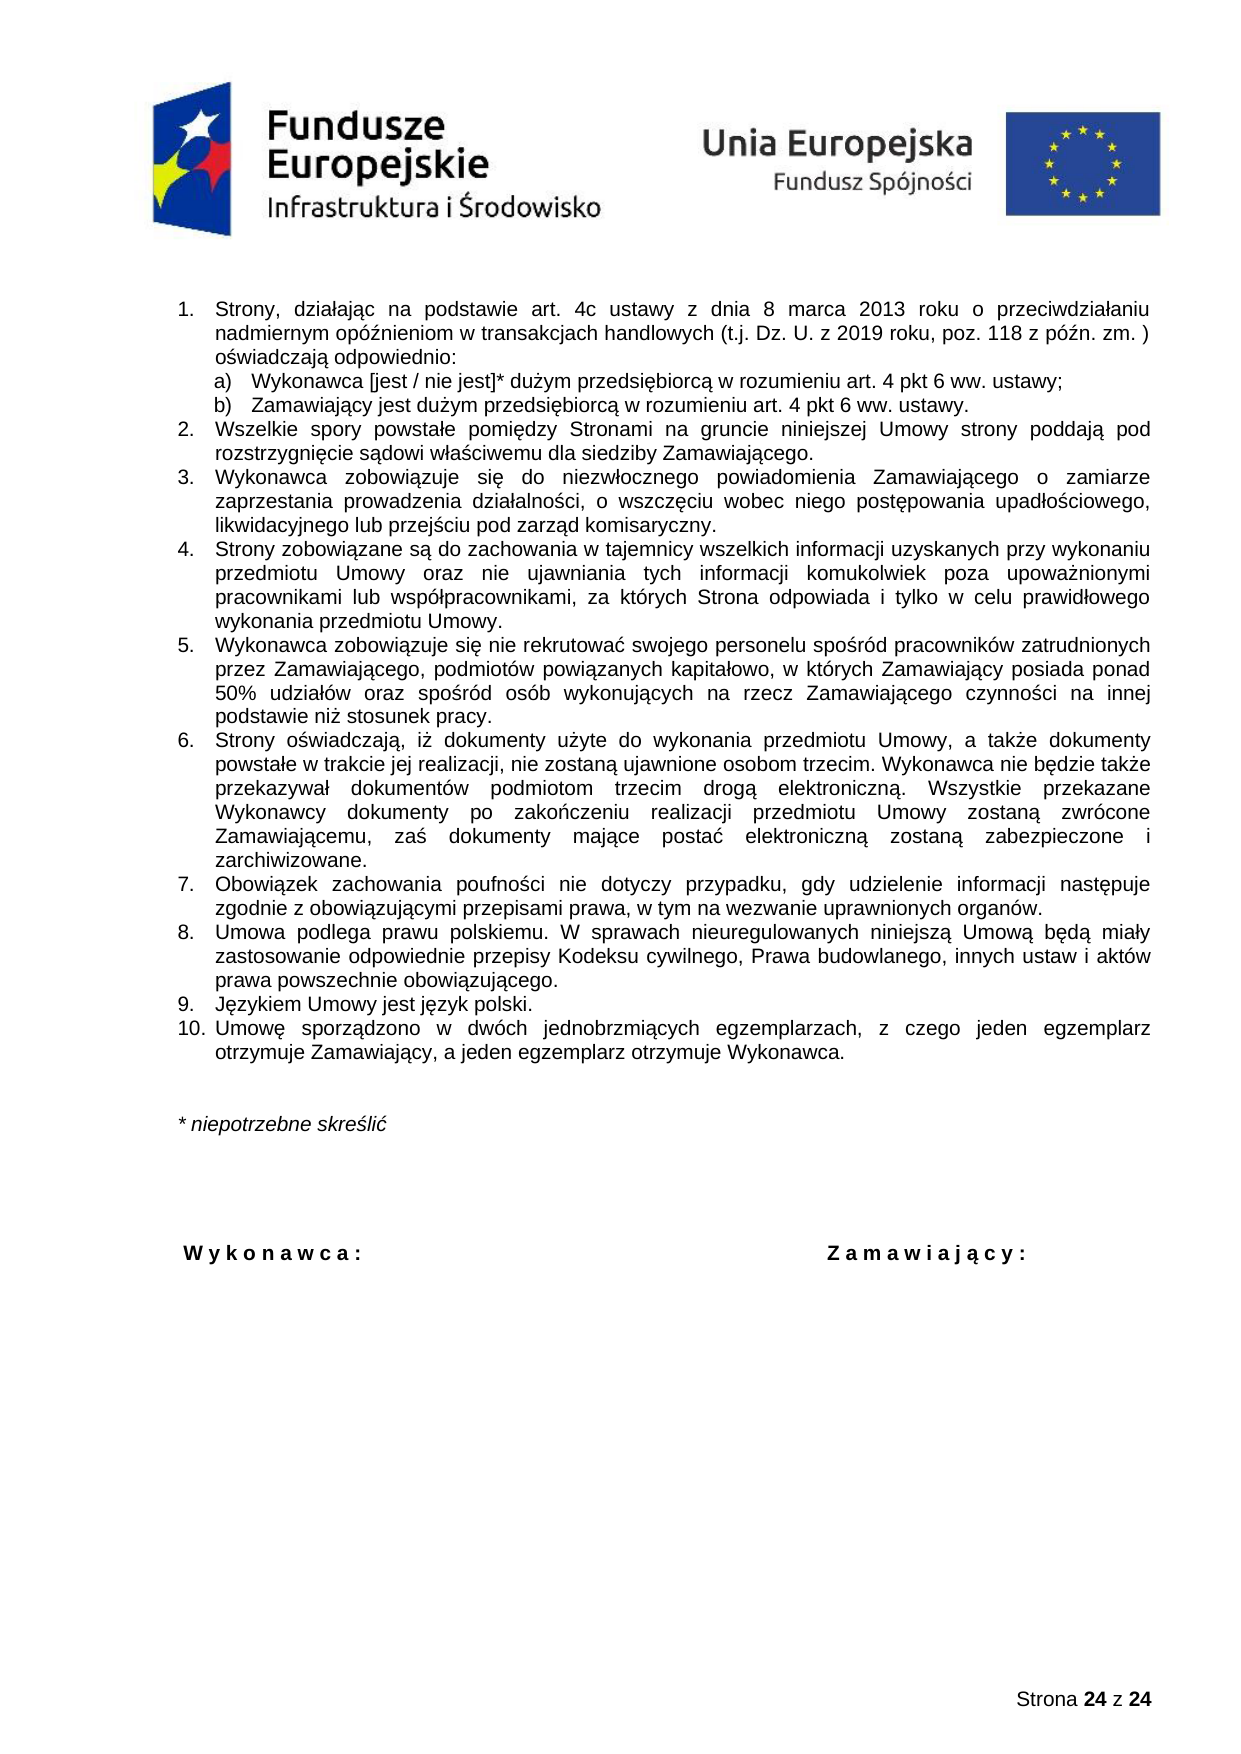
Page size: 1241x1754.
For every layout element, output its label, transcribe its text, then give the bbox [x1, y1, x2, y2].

list Zamawiający jest dużym przedsiębiorcą w rozumieniu art. 4 pkt 6 ww. ustawy. [213, 393, 1152, 417]
list Umowę sporządzono w dwóch jednobrzmiących egzemplarzach, z czego jeden egzemplarz otrzymuje Zamawiający, a jeden egzemplarz otrzymuje Wykonawca. [177, 1016, 1152, 1064]
list Obowiązek zachowania poufności nie dotyczy przypadku, gdy udzielenie informacji następuje zgodnie z obowiązującymi przepisami prawa, w tym na wezwanie uprawnionych organów. [177, 872, 1152, 920]
list Strony, działając na podstawie art. 4c ustawy z dnia 8 marca 2013 roku o przeciwdziałaniu nadmiernym opóźnieniom w transakcjach handlowych (t.j. Dz. U. z 2019 roku, poz. 118 z późn. zm. ) oświadczają odpowiednio: [177, 297, 1152, 369]
list Językiem Umowy jest język polski. [177, 992, 1152, 1016]
list Wykonawca [jest / nie jest]* dużym przedsiębiorcą w rozumieniu art. 4 pkt 6 ww. ustawy; [213, 369, 1152, 393]
list Strony zobowiązane są do zachowania w tajemnicy wszelkich informacji uzyskanych przy wykonaniu przedmiotu Umowy oraz nie ujawniania tych informacji komukolwiek poza upoważnionymi pracownikami lub współpracownikami, za których Strona odpowiada i tylko w celu prawidłowego wykonania przedmiotu Umowy. [177, 537, 1152, 632]
text * niepotrzebne skreślić [177, 1112, 1152, 1136]
list Wykonawca zobowiązuje się do niezwłocznego powiadomienia Zamawiającego o zamiarze zaprzestania prowadzenia działalności, o wszczęciu wobec niego postępowania upadłościowego, likwidacyjnego lub przejściu pod zarząd komisaryczny. [177, 465, 1152, 537]
list Umowa podlega prawu polskiemu. W sprawach nieuregulowanych niniejszą Umową będą miały zastosowanie odpowiednie przepisy Kodeksu cywilnego, Prawa budowlanego, innych ustaw i aktów prawa powszechnie obowiązującego. [177, 920, 1152, 992]
list Strony oświadczają, iż dokumenty użyte do wykonania przedmiotu Umowy, a także dokumenty powstałe w trakcie jej realizacji, nie zostaną ujawnione osobom trzecim. Wykonawca nie będzie także przekazywał dokumentów podmiotom trzecim drogą elektroniczną. Wszystkie przekazane Wykonawcy dokumenty po zakończeniu realizacji przedmiotu Umowy zostaną zwrócone Zamawiającemu, zaś dokumenty mające postać elektroniczną zostaną zabezpieczone i zarchiwizowane. [177, 728, 1152, 872]
list Wszelkie spory powstałe pomiędzy Stronami na gruncie niniejszej Umowy strony poddają pod rozstrzygnięcie sądowi właściwemu dla siedziby Zamawiającego. [177, 417, 1152, 465]
text W y k o n a w c a : Z a m a w i a j ą c y : [177, 1241, 1152, 1265]
list Wykonawca zobowiązuje się nie rekrutować swojego personelu spośród pracowników zatrudnionych przez Zamawiającego, podmiotów powiązanych kapitałowo, w których Zamawiający posiada ponad 50% udziałów oraz spośród osób wykonujących na rzecz Zamawiającego czynności na innej podstawie niż stosunek pracy. [177, 632, 1152, 728]
